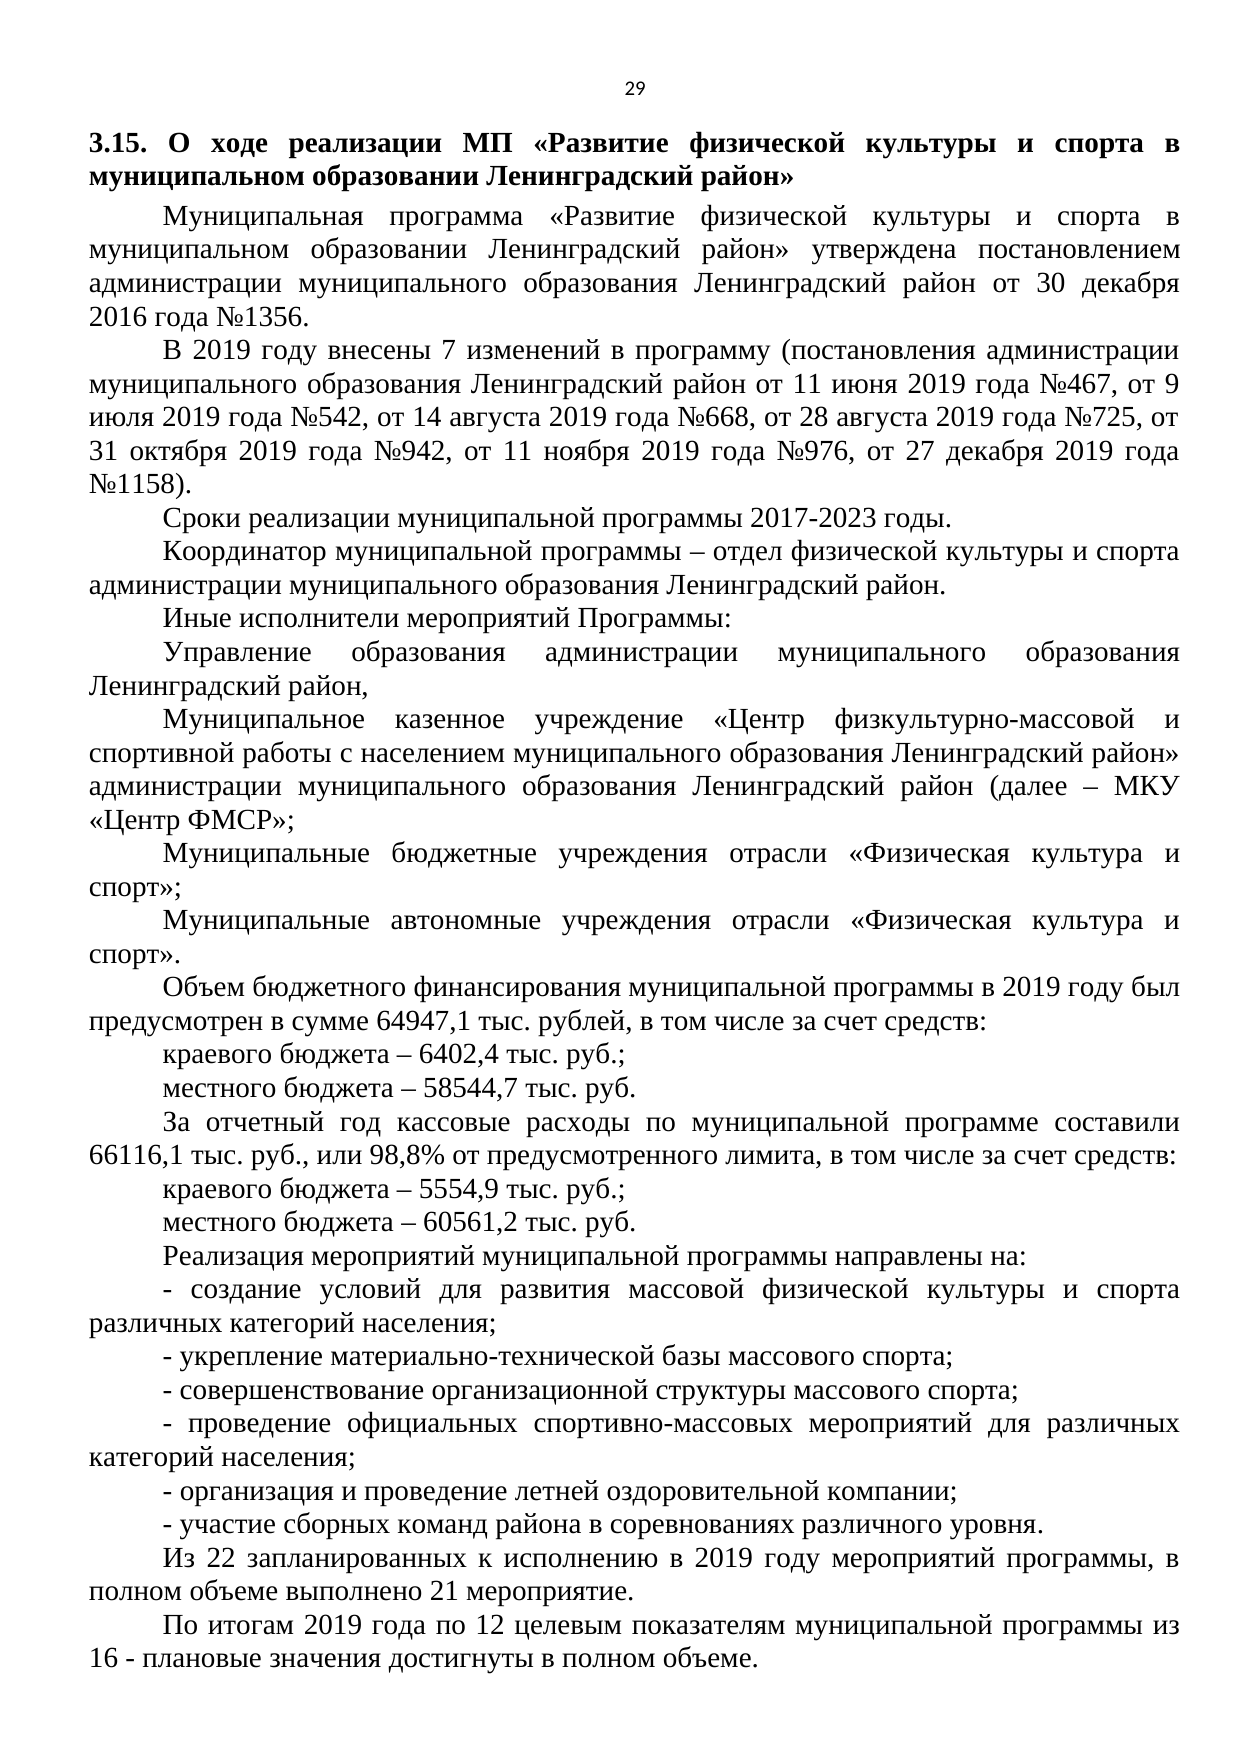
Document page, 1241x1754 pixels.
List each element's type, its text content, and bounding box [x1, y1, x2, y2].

text - организация и проведение летней оздоровительной компании; [89, 1473, 1181, 1506]
text Реализация мероприятий муниципальной программы направлены на: [89, 1238, 1181, 1271]
text - совершенствование организационной структуры массового спорта; [89, 1372, 1181, 1406]
text Объем бюджетного финансирования муниципальной программы в 2019 году был предусмотрен в сумме 64947,1 тыс. рублей, в том числе за счет средств: [89, 969, 1181, 1037]
text краевого бюджета – 6402,4 тыс. руб.; [89, 1037, 1181, 1070]
text краевого бюджета – 5554,9 тыс. руб.; [89, 1171, 1181, 1204]
text - укрепление материально-технической базы массового спорта; [89, 1338, 1181, 1372]
text Муниципальные автономные учреждения отрасли «Физическая культура и спорт». [89, 902, 1181, 969]
text местного бюджета – 60561,2 тыс. руб. [89, 1204, 1181, 1238]
text Муниципальная программа «Развитие физической культуры и спорта в муниципальном образовании Ленинградский район» утверждена постановлением администрации муниципального образования Ленинградский район от 30 декабря 2016 года №1356. [89, 198, 1181, 332]
text Сроки реализации муниципальной программы 2017-2023 годы. [89, 500, 1181, 533]
text Из 22 запланированных к исполнению в 2019 году мероприятий программы, в полном объеме выполнено 21 мероприятие. [89, 1540, 1181, 1607]
subtitle 3.15. О ходе реализации МП «Развитие физической культуры и спорта в муниципальном образовании Ленинградский район» [89, 125, 1181, 192]
text - создание условий для развития массовой физической культуры и спорта различных категорий населения; [89, 1271, 1181, 1338]
text По итогам 2019 года по 12 целевым показателям муниципальной программы из 16 - плановые значения достигнуты в полном объеме. [89, 1607, 1181, 1674]
text - проведение официальных спортивно-массовых мероприятий для различных категорий населения; [89, 1406, 1181, 1473]
text Управление образования администрации муниципального образования Ленинградский район, [89, 634, 1181, 701]
text В 2019 году внесены 7 изменений в программу (постановления администрации муниципального образования Ленинградский район от 11 июня 2019 года №467, от 9 июля 2019 года №542, от 14 августа 2019 года №668, от 28 августа 2019 года №725, от 31 октября 2019 года №942, от 11 ноября 2019 года №976, от 27 декабря 2019 года №1158). [89, 332, 1181, 500]
text Координатор муниципальной программы – отдел физической культуры и спорта администрации муниципального образования Ленинградский район. [89, 533, 1181, 601]
text местного бюджета – 58544,7 тыс. руб. [89, 1070, 1181, 1104]
text Муниципальное казенное учреждение «Центр физкультурно-массовой и спортивной работы с населением муниципального образования Ленинградский район» администрации муниципального образования Ленинградский район (далее – МКУ «Центр ФМСР»; [89, 701, 1181, 835]
text - участие сборных команд района в соревнованиях различного уровня. [89, 1506, 1181, 1540]
text Иные исполнители мероприятий Программы: [89, 601, 1181, 634]
text За отчетный год кассовые расходы по муниципальной программе составили 66116,1 тыс. руб., или 98,8% от предусмотренного лимита, в том числе за счет средств: [89, 1104, 1181, 1171]
text Муниципальные бюджетные учреждения отрасли «Физическая культура и спорт»; [89, 835, 1181, 902]
